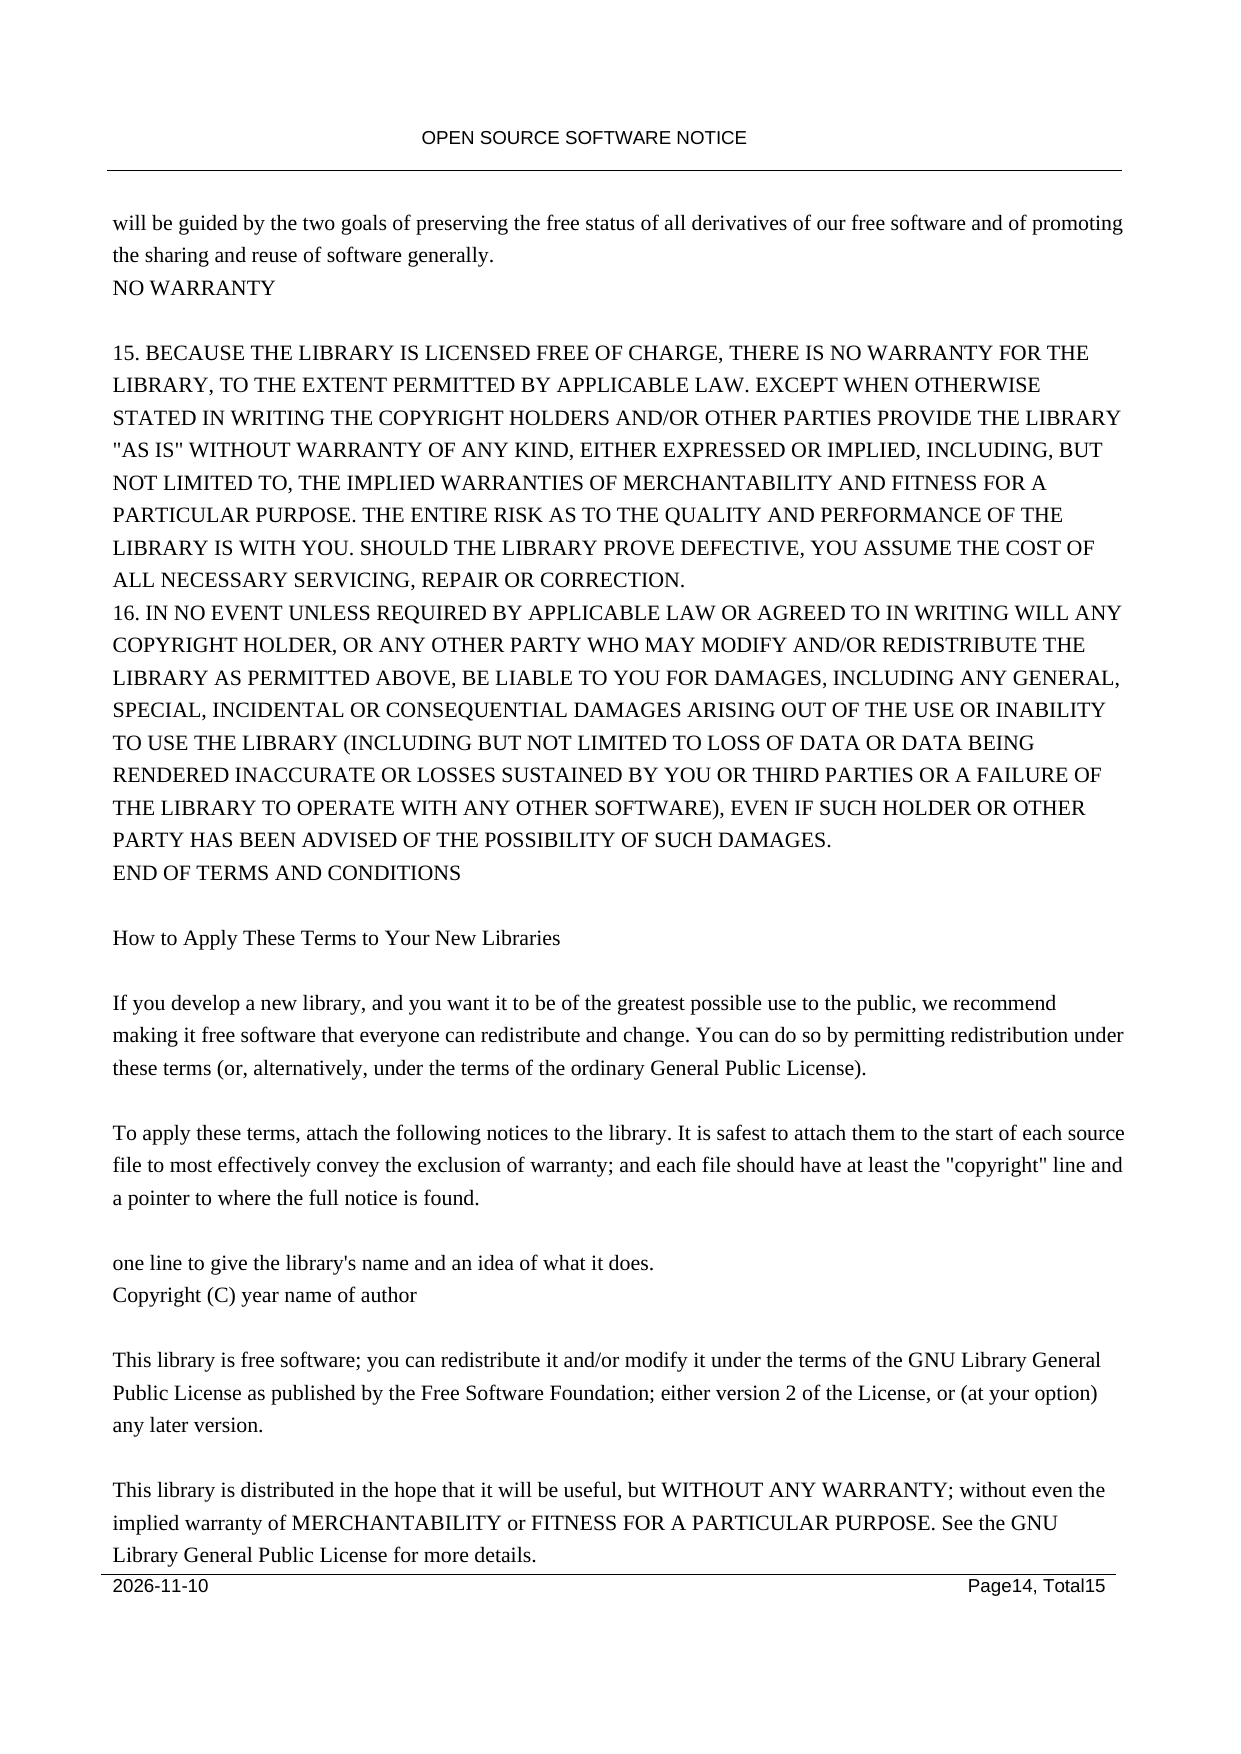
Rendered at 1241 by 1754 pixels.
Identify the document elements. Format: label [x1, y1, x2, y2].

text [112, 206, 1128, 1571]
